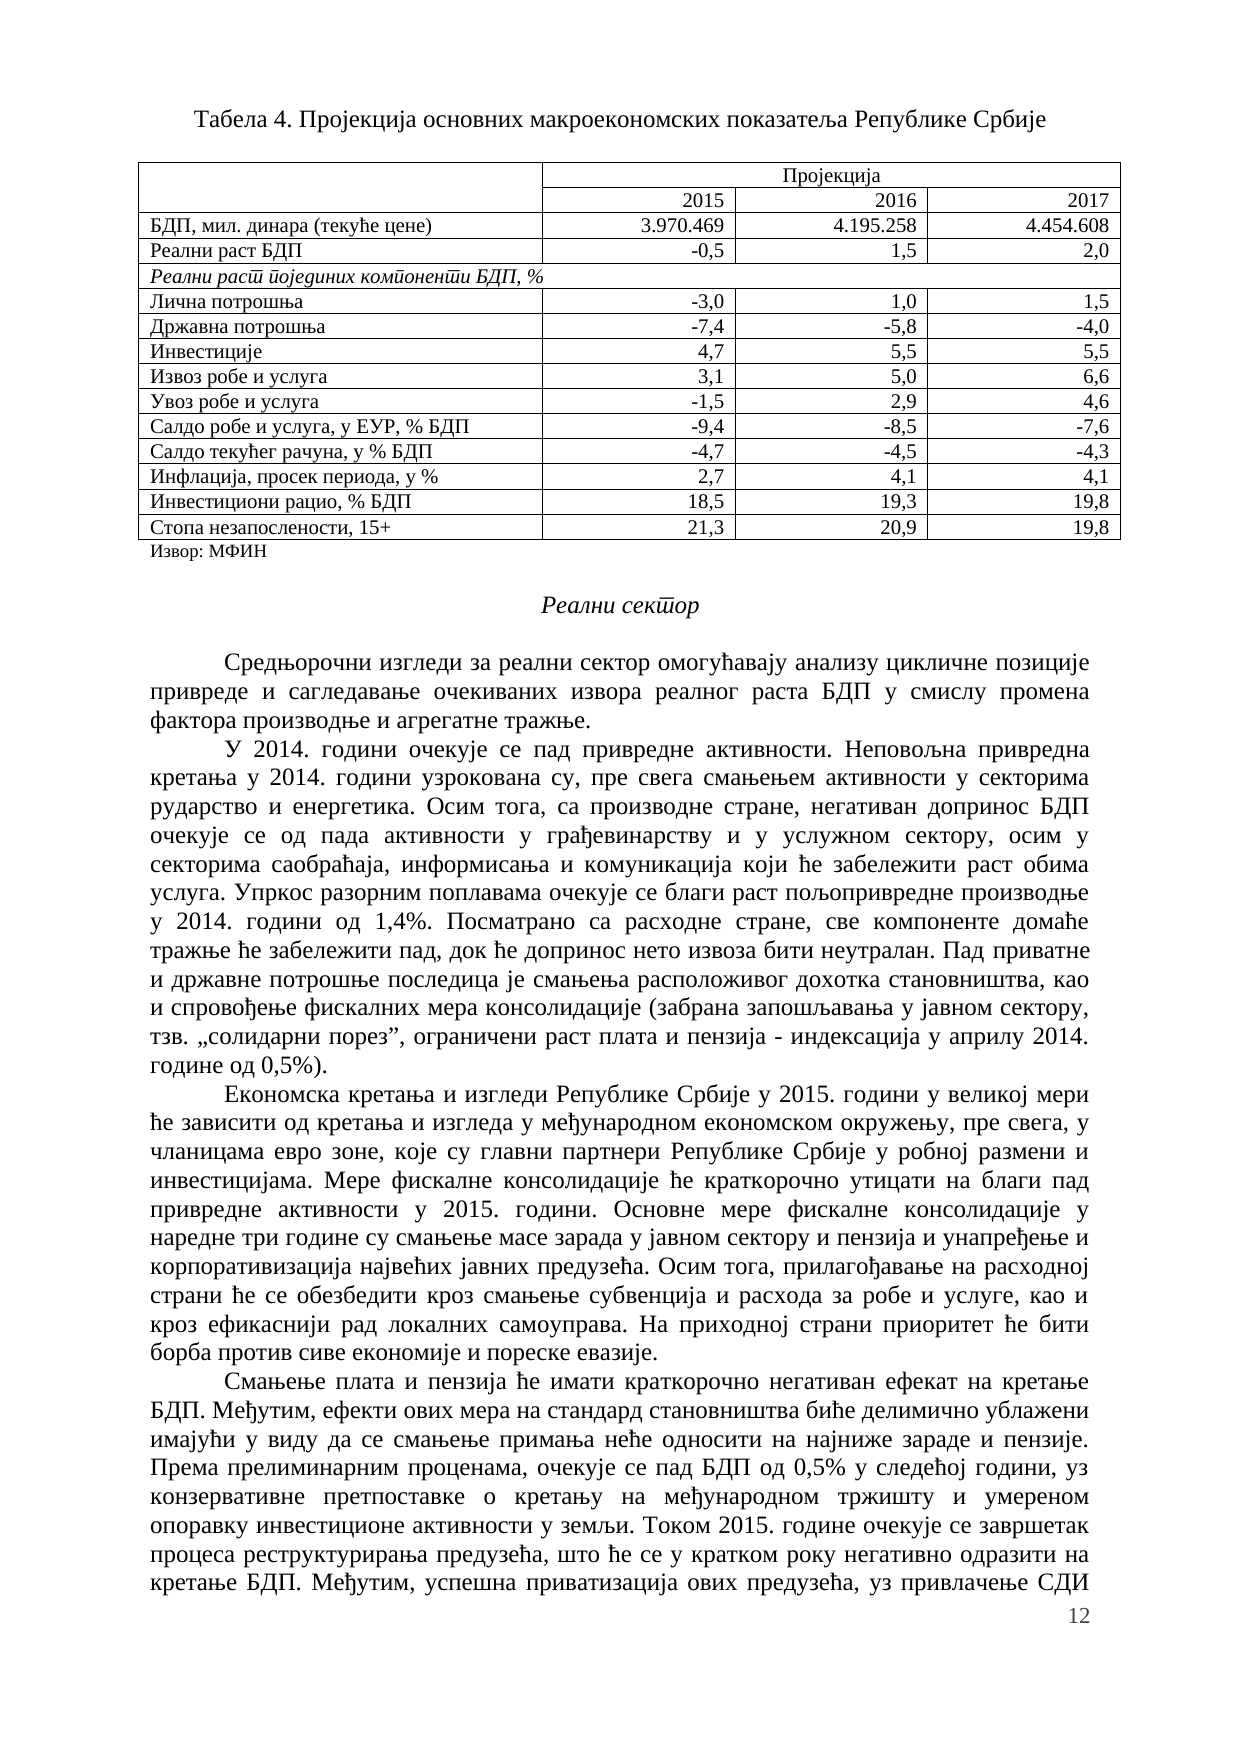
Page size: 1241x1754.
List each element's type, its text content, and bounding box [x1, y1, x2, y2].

table_cell 2,7 [543, 464, 735, 488]
table_header [139, 163, 542, 212]
table_cell Стопа незапослености, 15+ [139, 515, 542, 539]
table_cell 6,6 [928, 364, 1120, 388]
table_cell 5,0 [736, 364, 927, 388]
table_cell 18,5 [543, 490, 735, 513]
table_cell 1,0 [736, 289, 927, 313]
table_cell -3,0 [543, 289, 735, 313]
table_cell 2,9 [736, 389, 927, 413]
table_cell Лична потрошња [139, 289, 542, 313]
table_cell 2015 [543, 188, 735, 212]
table_cell Увоз робе и услуга [139, 389, 542, 413]
table_cell -8,5 [736, 414, 927, 438]
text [150, 1366, 1090, 1596]
table_cell 20,9 [736, 515, 927, 539]
table_cell -1,5 [543, 389, 735, 413]
table_cell -7,6 [928, 414, 1120, 438]
table_cell 21,3 [543, 515, 735, 539]
table_cell 5,5 [928, 339, 1120, 363]
table_cell 4,6 [928, 389, 1120, 413]
table_cell -4,7 [543, 439, 735, 463]
text У 2014. години очекује се пад привредне активности. Неповољна привредна кретања у 2014. години узрокована су, пре свега смањењем активности у секторима рударство и енергетика. Осим тога, са производне стране, негативан допринос БДП очекује се од пада активности у грађевинарству и у услужном сектору, осим у секторима саобраћаја, информисања и комуникација који ће забележити раст обима услуга. Упркос разорним поплавама очекује се благи раст пољопривредне производње у 2014. години од 1,4%. Посматрано са расходне стране, све компоненте домаће тражње ће забележити пад, док ће допринос нето извоза бити неутралан. Пад приватне и државне потрошње последица је смањења расположивог дохотка становништва, као и спровођење фискалних мера консолидације (забрана запошљавања у јавном сектору, тзв. „солидарни порез”, ограничени раст плата и пензија - индексација у априлу 2014. године од 0,5%). [150, 734, 1090, 1079]
table_cell 4.195.258 [736, 213, 927, 237]
table_cell 4,1 [928, 464, 1120, 488]
table_cell 2,0 [928, 239, 1120, 262]
table_cell Реални раст појединих компоненти БДП, % [139, 264, 1120, 288]
table_cell Државна потрошња [139, 314, 542, 338]
table_cell -4,0 [928, 314, 1120, 338]
table_cell 2016 [736, 188, 927, 212]
table_cell Реални раст БДП [139, 239, 542, 262]
table_cell 2017 [928, 188, 1120, 212]
table_cell 19,3 [736, 490, 927, 513]
text Табела 4. Пројекција основних макроекономских показатеља Републике Србије [150, 104, 1090, 133]
text Средњорочни изгледи за реални сектор омогућавају анализу цикличне позиције привреде и сагледавање очекиваних извора реалног раста БДП у смислу промена фактора производње и агрегатне тражње. [150, 647, 1090, 734]
table_cell -4,5 [736, 439, 927, 463]
table_cell -9,4 [543, 414, 735, 438]
table_cell Извоз робе и услуга [139, 364, 542, 388]
table_cell 5,5 [736, 339, 927, 363]
table_cell 3,1 [543, 364, 735, 388]
table_cell -7,4 [543, 314, 735, 338]
table_cell Салдо текућег рачуна, у % БДП [139, 439, 542, 463]
table_cell -4,3 [928, 439, 1120, 463]
table_cell Салдо робе и услуга, у ЕУР, % БДП [139, 414, 542, 438]
table_cell 1,5 [736, 239, 927, 262]
table_cell БДП, мил. динара (текуће цене) [139, 213, 542, 237]
table_cell 19,8 [928, 490, 1120, 513]
text Економска кретања и изгледи Републике Србије у 2015. години у великој мери ће зависити од кретања и изгледа у међународном економском окружењу, пре свега, у чланицама евро зоне, које су главни партнери Републике Србије у робној размени и инвестицијама. Мере фискалне консолидације ће краткорочно утицати на благи пад привредне активности у 2015. години. Основне мере фискалне консолидације у наредне три године су смањење масе зарада у јавном сектору и пензија и унапређење и корпоративизација највећих јавних предузећа. Осим тога, прилагођавање на расходној страни ће се обезбедити кроз смањење субвенција и расхода за робе и услуге, као и кроз ефикаснији рад локалних самоуправа. На приходној страни приоритет ће бити борба против сиве економије и пореске евазије. [150, 1079, 1090, 1366]
table_cell 19,8 [928, 515, 1120, 539]
table_cell 3.970.469 [543, 213, 735, 237]
table_cell 1,5 [928, 289, 1120, 313]
table_cell 4.454.608 [928, 213, 1120, 237]
table_cell Инвестиције [139, 339, 542, 363]
table_cell Инфлација, просек периода, у % [139, 464, 542, 488]
table_cell 4,1 [736, 464, 927, 488]
text Реални сектор [150, 590, 1090, 619]
table_cell Инвестициони рацио, % БДП [139, 490, 542, 513]
table_cell -0,5 [543, 239, 735, 262]
table_cell 4,7 [543, 339, 735, 363]
table_header Пројекција [543, 163, 1120, 187]
text Извор: МФИН [150, 540, 1090, 561]
table_cell -5,8 [736, 314, 927, 338]
